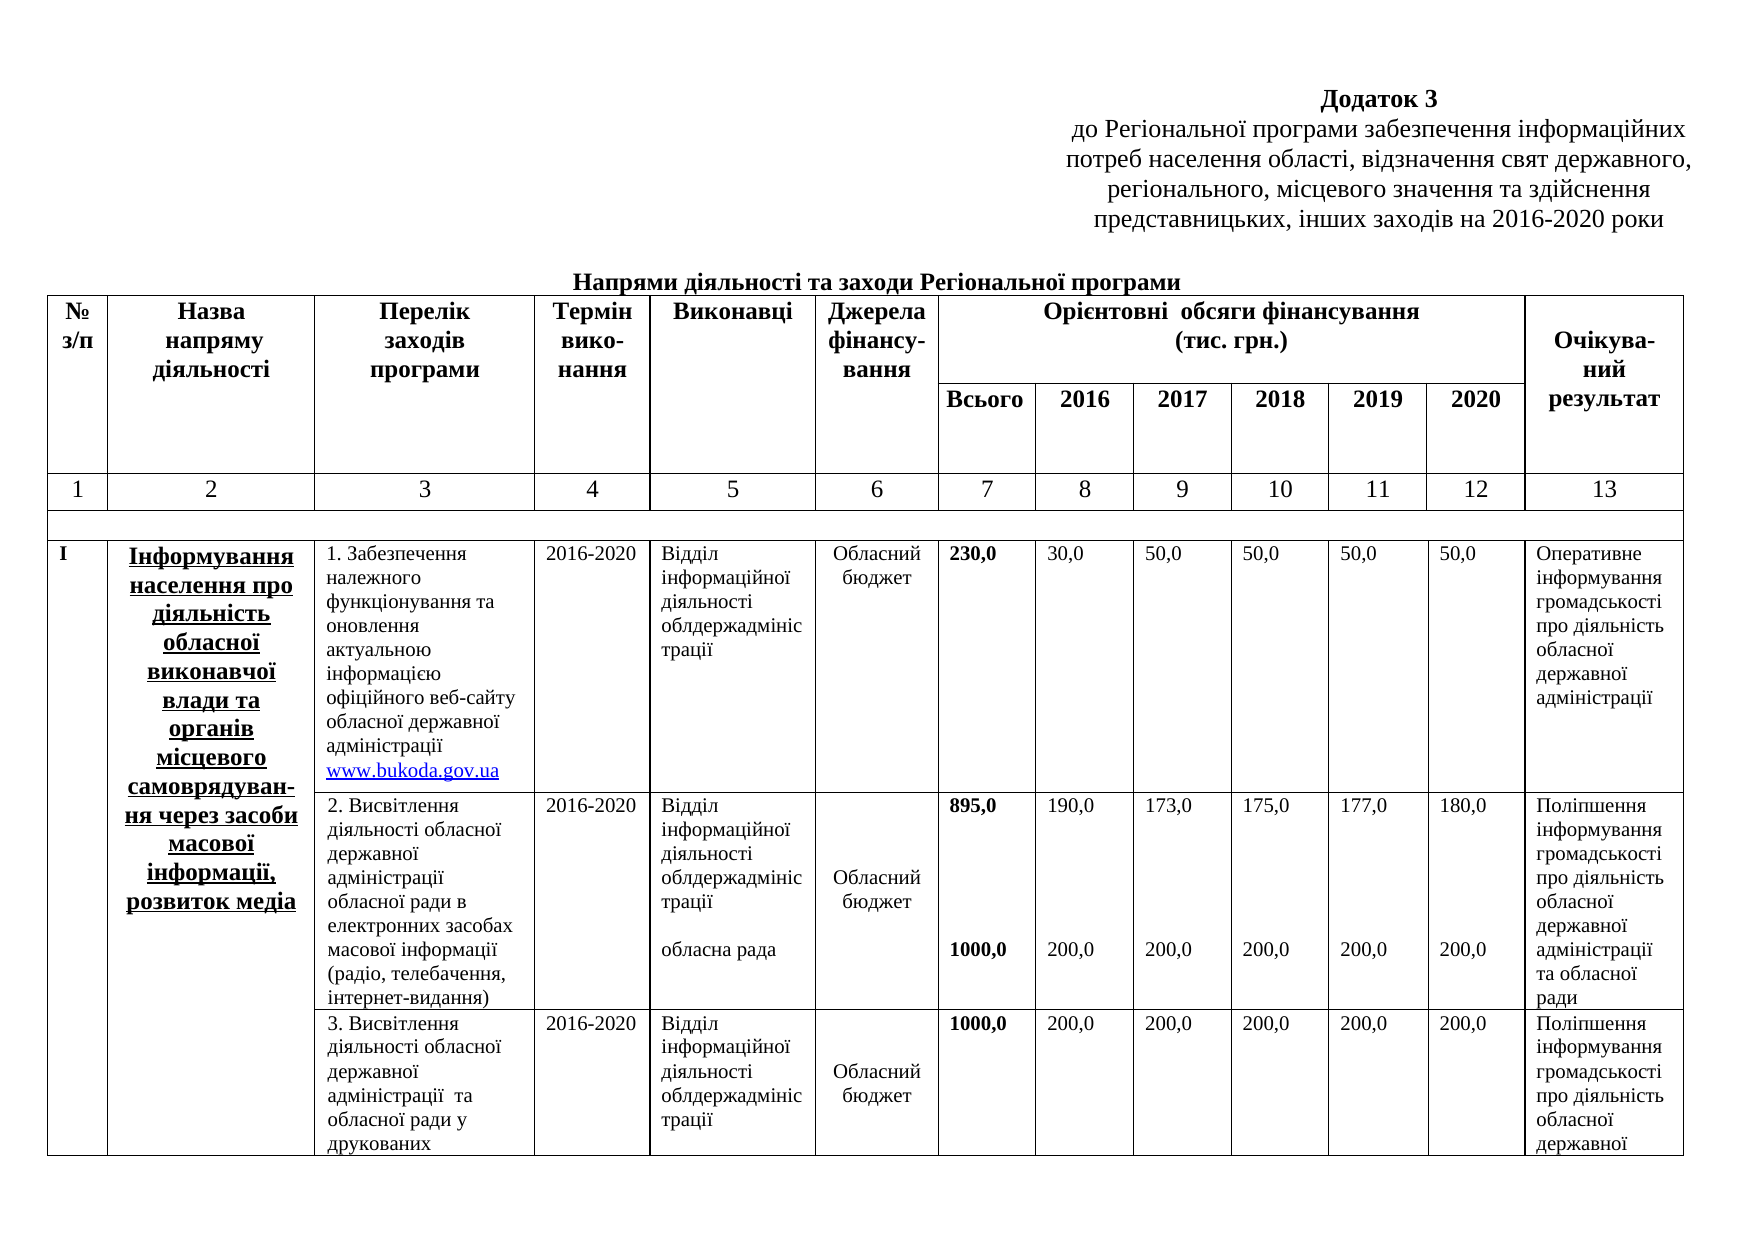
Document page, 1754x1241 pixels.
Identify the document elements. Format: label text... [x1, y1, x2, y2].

table_cell Оперативне інформування громадськості про діяльність обласної державної адміністрації [1526, 541, 1683, 792]
table_cell 10 [1232, 474, 1328, 510]
table_header Орієнтовні обсяги фінансування (тис. грн.) [939, 296, 1524, 383]
table_cell 12 [1427, 474, 1524, 510]
table_header Назва напряму діяльності [108, 296, 314, 473]
table_cell 5 [651, 474, 815, 510]
table_cell Обласний бюджет [816, 541, 938, 792]
table_cell 30,0 [1036, 541, 1133, 792]
table_cell 200,0 200,0 [1329, 1010, 1428, 1155]
table_cell 2016-2020 [535, 541, 649, 792]
table_header Виконавці [651, 296, 815, 473]
table_cell 190,0 200,0 [1036, 793, 1133, 1009]
table_cell 13 [1526, 474, 1683, 510]
table_cell [48, 511, 1683, 540]
table_cell 230,0 [939, 541, 1035, 792]
table_cell 50,0 [1429, 541, 1524, 792]
table_cell 2017 [1134, 384, 1231, 473]
table_cell 4 [535, 474, 649, 510]
table_cell 175,0 200,0 [1232, 793, 1328, 1009]
table_cell Обласний бюджет [816, 793, 938, 1009]
table_cell 2020 [1427, 384, 1524, 473]
table_cell 1. Забезпечення належного функціонування та оновлення актуальною інформацією офіційного веб-сайту обласної державної адміністрації www.bukoda.gov.ua [315, 541, 534, 792]
table_cell 2019 [1329, 384, 1426, 473]
text Додаток 3 [1063, 83, 1695, 113]
table_cell 7 [939, 474, 1035, 510]
table_cell 50,0 [1134, 541, 1231, 792]
text Напрями діяльності та заходи Регіональної програми [59, 267, 1695, 295]
table_cell 2016 [1036, 384, 1133, 473]
table_header Перелік заходів програми [315, 296, 534, 473]
table_cell 50,0 [1232, 541, 1328, 792]
table_cell І [48, 541, 107, 1155]
text до Регіональної програми забезпечення інформаційних потреб населення області, відзначення свят державного, регіонального, місцевого значення та здійснення представницьких, інших заходів на 2016-2020 роки [1063, 113, 1695, 233]
table_cell 50,0 [1329, 541, 1428, 792]
table_cell 1000,0 1000,0 [939, 1010, 1035, 1155]
table_cell Інформування населення про діяльність обласної виконавчої влади та органів місцевого самоврядуван-ня через засоби масової інформації, розвиток медіа [108, 541, 314, 1155]
table_cell 1 [48, 474, 107, 510]
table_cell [651, 1010, 815, 1155]
table_cell 200,0 200,0 [1429, 1010, 1524, 1155]
table_cell 2016-2020 [535, 1010, 649, 1155]
table_cell 8 [1036, 474, 1133, 510]
table_cell Відділ інформаційної діяльності облдержадміністрації [651, 541, 815, 792]
table_cell 173,0 200,0 [1134, 793, 1231, 1009]
table_header Очікува- ний результат [1526, 296, 1683, 473]
table_cell 200,0 200,0 [1134, 1010, 1231, 1155]
table_cell Відділ інформаційної діяльності облдержадміністрації обласна рада [651, 793, 815, 1009]
table_cell 200,0 200,0 [1036, 1010, 1133, 1155]
table_cell 11 [1329, 474, 1426, 510]
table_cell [1526, 1010, 1683, 1155]
table_cell Поліпшення інформування громадськості про діяльність обласної державної адміністрації та обласної ради [1526, 793, 1683, 1009]
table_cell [315, 1010, 534, 1155]
table_header Термін вико- нання [535, 296, 649, 473]
table_cell 177,0 200,0 [1329, 793, 1428, 1009]
table_cell 2016-2020 [535, 793, 649, 1009]
table_cell 895,0 1000,0 [939, 793, 1035, 1009]
table_cell Обласний бюджет [816, 1010, 938, 1155]
table_cell Всього [939, 384, 1035, 473]
table_cell 2. Висвітлення діяльності обласної державної адміністрації обласної ради в електронних засобах масової інформації (радіо, телебачення, інтернет-видання) [315, 793, 534, 1009]
table_header № з/п [48, 296, 107, 473]
table_cell 3 [315, 474, 534, 510]
table_cell 2018 [1232, 384, 1328, 473]
table_cell 2 [108, 474, 314, 510]
table_cell 9 [1134, 474, 1231, 510]
table_cell 200,0 200,0 [1232, 1010, 1328, 1155]
table_header Джерела фінансу- вання [816, 296, 938, 473]
table_cell 180,0 200,0 [1429, 793, 1524, 1009]
table_cell 6 [816, 474, 938, 510]
